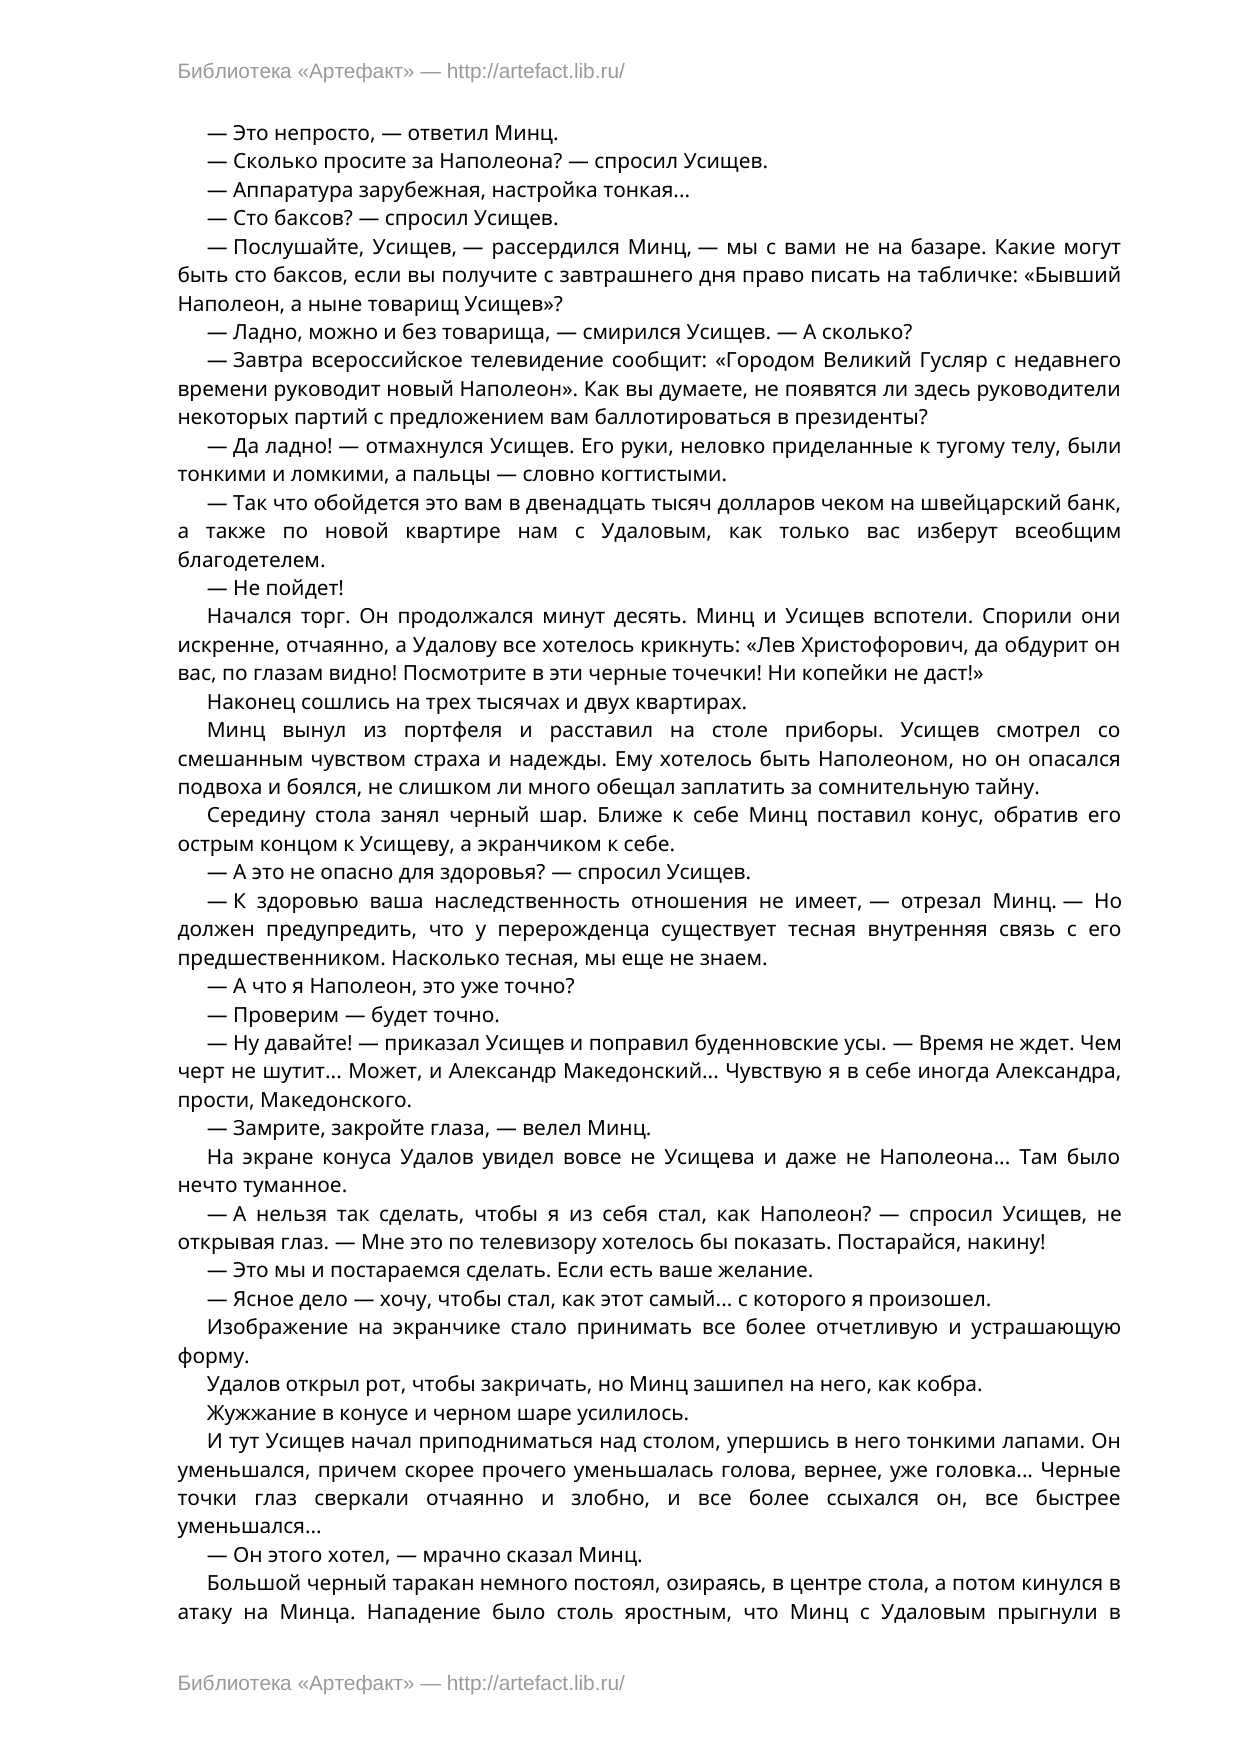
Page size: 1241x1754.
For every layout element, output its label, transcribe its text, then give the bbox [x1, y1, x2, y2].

text Минц вынул из портфеля и расставил на столе приборы. Усищев смотрел со смешанным чувством страха и надежды. Ему хотелось быть Наполеоном, но он опасался подвоха и боялся, не слишком ли много обещал заплатить за сомнительную тайну. [177, 715, 1122, 801]
text — Замрите, закройте глаза, — велел Минц. [177, 1113, 1122, 1142]
text — Сто баксов? — спросил Усищев. [177, 203, 1122, 232]
text — Ну давайте! — приказал Усищев и поправил буденновские усы. — Время не ждет. Чем черт не шутит... Может, и Александр Македонский... Чувствую я в себе иногда Александра, прости, Македонского. [177, 1028, 1122, 1113]
text — Аппаратура зарубежная, настройка тонкая... [177, 175, 1122, 203]
text — Так что обойдется это вам в двенадцать тысяч долларов чеком на швейцарский банк, а также по новой квартире нам с Удаловым, как только вас изберут всеобщим благодетелем. [177, 488, 1122, 573]
text — Да ладно! — отмахнулся Усищев. Его руки, неловко приделанные к тугому телу, были тонкими и ломкими, а пальцы — словно когтистыми. [177, 431, 1122, 488]
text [177, 1568, 1122, 1625]
text — Завтра всероссийское телевидение сообщит: «Городом Великий Гусляр с недавнего времени руководит новый Наполеон». Как вы думаете, не появятся ли здесь руководители некоторых партий с предложением вам баллотироваться в президенты? [177, 346, 1122, 431]
text — Проверим — будет точно. [177, 1000, 1122, 1028]
text — Это мы и постараемся сделать. Если есть ваше желание. [177, 1256, 1122, 1284]
text — Ясное дело — хочу, чтобы стал, как этот самый... с которого я произошел. [177, 1284, 1122, 1312]
text Изображение на экранчике стало принимать все более отчетливую и устрашающую форму. [177, 1312, 1122, 1369]
text Начался торг. Он продолжался минут десять. Минц и Усищев вспотели. Спорили они искренне, отчаянно, а Удалову все хотелось крикнуть: «Лев Христофорович, да обдурит он вас, по глазам видно! Посмотрите в эти черные точечки! Ни копейки не даст!» [177, 602, 1122, 687]
text — А нельзя так сделать, чтобы я из себя стал, как Наполеон? — спросил Усищев, не открывая глаз. — Мне это по телевизору хотелось бы показать. Постарайся, накину! [177, 1199, 1122, 1256]
text — Не пойдет! [177, 573, 1122, 602]
text Наконец сошлись на трех тысячах и двух квартирах. [177, 687, 1122, 715]
text — Он этого хотел, — мрачно сказал Минц. [177, 1540, 1122, 1568]
text Жужжание в конусе и черном шаре усилилось. [177, 1398, 1122, 1426]
text И тут Усищев начал приподниматься над столом, упершись в него тонкими лапами. Он уменьшался, причем скорее прочего уменьшалась голова, вернее, уже головка... Черные точки глаз сверкали отчаянно и злобно, и все более ссыхался он, все быстрее уменьшался... [177, 1426, 1122, 1540]
text — Ладно, можно и без товарища, — смирился Усищев. — А сколько? [177, 317, 1122, 346]
text — Это непросто, — ответил Минц. [177, 118, 1122, 147]
text Середину стола занял черный шар. Ближе к себе Минц поставил конус, обратив его острым концом к Усищеву, а экранчиком к себе. [177, 801, 1122, 857]
text — Сколько просите за Наполеона? — спросил Усищев. [177, 147, 1122, 175]
text — А это не опасно для здоровья? — спросил Усищев. [177, 857, 1122, 886]
text — Послушайте, Усищев, — рассердился Минц, — мы с вами не на базаре. Какие могут быть сто баксов, если вы получите с завтрашнего дня право писать на табличке: «Бывший Наполеон, а ныне товарищ Усищев»? [177, 232, 1122, 317]
text — К здоровью ваша наследственность отношения не имеет, — отрезал Минц. — Но должен предупредить, что у перерожденца существует тесная внутренняя связь с его предшественником. Насколько тесная, мы еще не знаем. [177, 886, 1122, 971]
text Удалов открыл рот, чтобы закричать, но Минц зашипел на него, как кобра. [177, 1369, 1122, 1398]
text На экране конуса Удалов увидел вовсе не Усищева и даже не Наполеона... Там было нечто туманное. [177, 1142, 1122, 1199]
text — А что я Наполеон, это уже точно? [177, 971, 1122, 1000]
